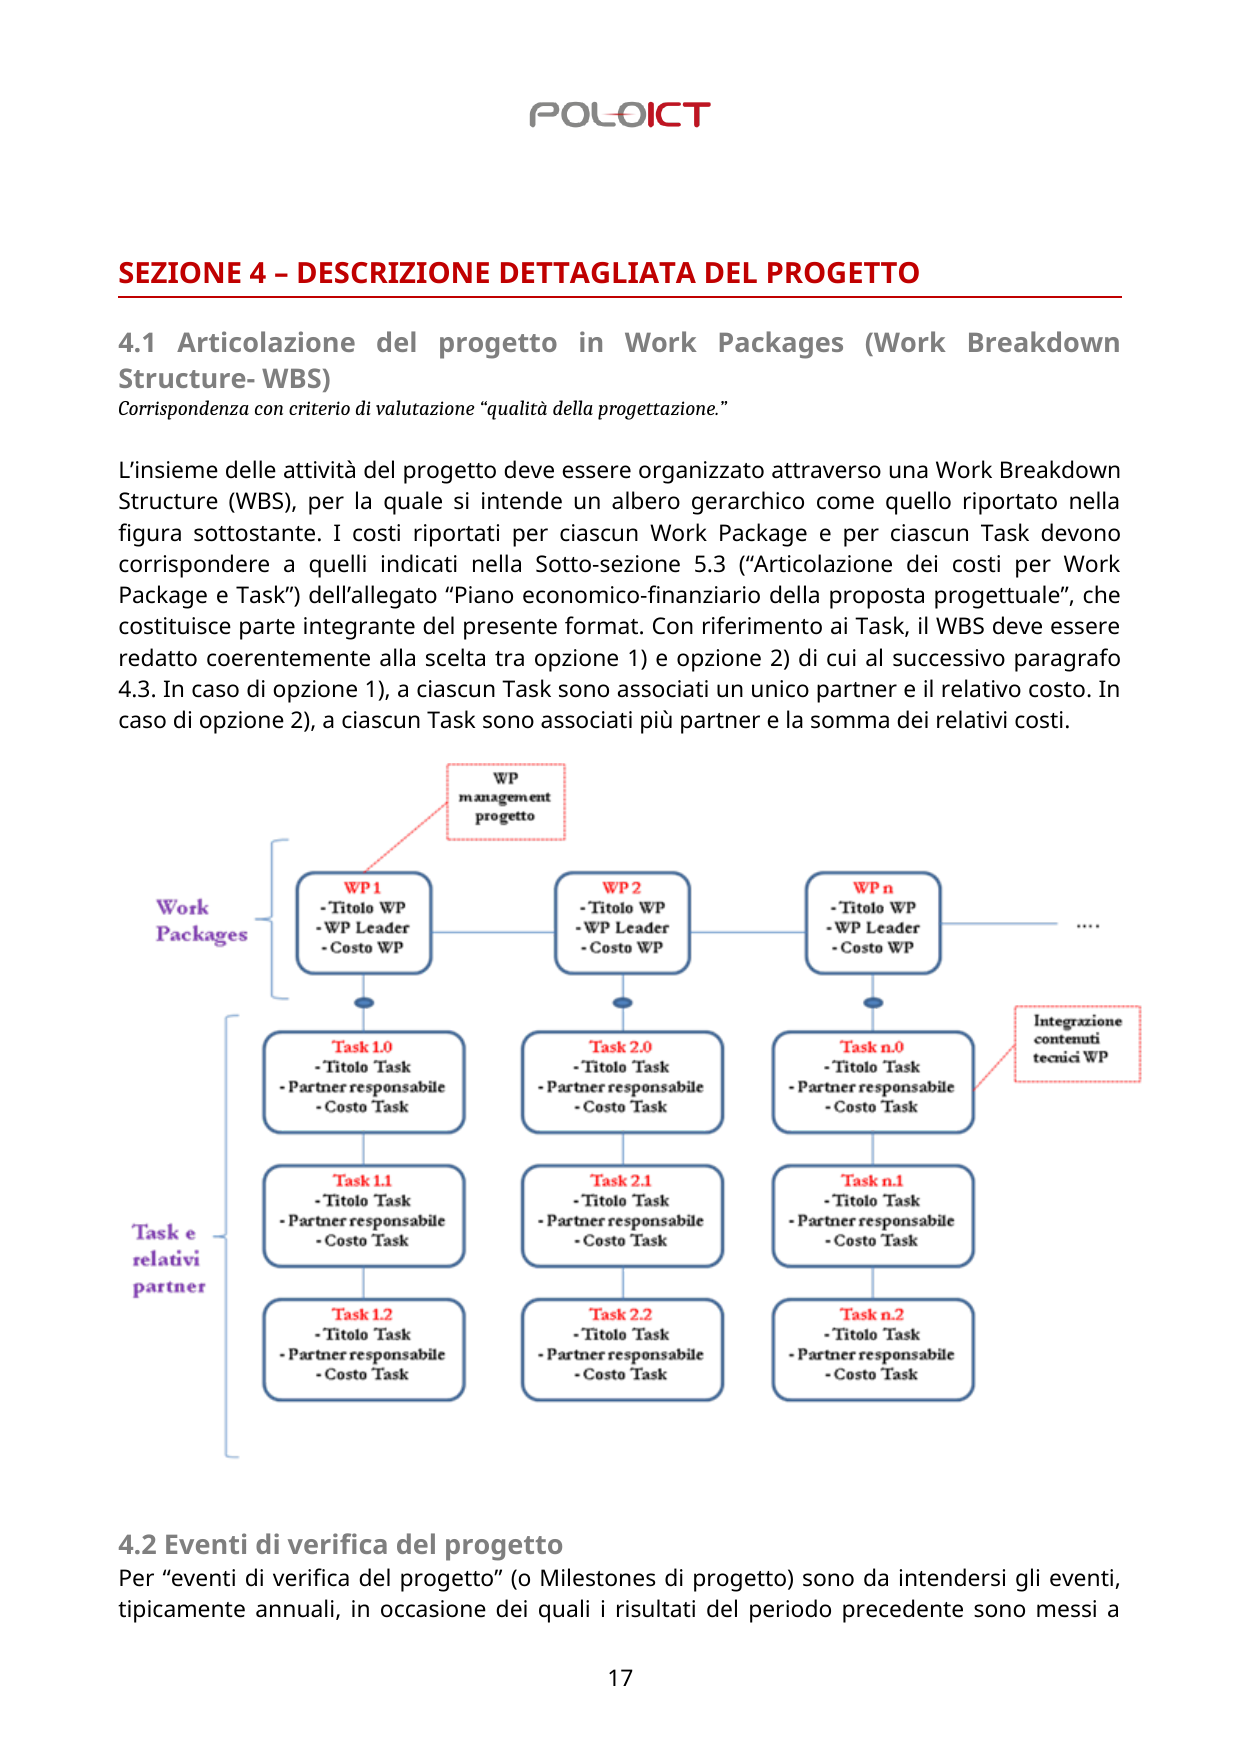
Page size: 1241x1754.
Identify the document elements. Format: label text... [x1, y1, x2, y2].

picture [118, 763, 1159, 1461]
text Corrispondenza con criterio di valutazione “qualità della progettazione.” [118, 397, 1122, 421]
subtitle SEZIONE 4 – DESCRIZIONE DETTAGLIATA DEL PROGETTO [118, 252, 1122, 296]
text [118, 1562, 1122, 1624]
picture [519, 91, 721, 137]
text L’insieme delle attività del progetto deve essere organizzato attraverso una Work Breakdown Structure (WBS), per la quale si intende un albero gerarchico come quello riportato nella figura sottostante. I costi riportati per ciascun Work Package e per ciascun Task devono corrispondere a quelli indicati nella Sotto-sezione 5.3 (“Articolazione dei costi per Work Package e Task”) dell’allegato “Piano economico-finanziario della proposta progettuale”, che costituisce parte integrante del presente format. Con riferimento ai Task, il WBS deve essere redatto coerentemente alla scelta tra opzione 1) e opzione 2) di cui al successivo paragrafo 4.3. In caso di opzione 1), a ciascun Task sono associati un unico partner e il relativo costo. In caso di opzione 2), a ciascun Task sono associati più partner e la somma dei relativi costi. [118, 454, 1122, 735]
subtitle 4.1 Articolazione del progetto in Work Packages (Work Breakdown Structure- WBS) [118, 323, 1122, 397]
subtitle 4.2 Eventi di verifica del progetto [118, 1525, 1122, 1562]
